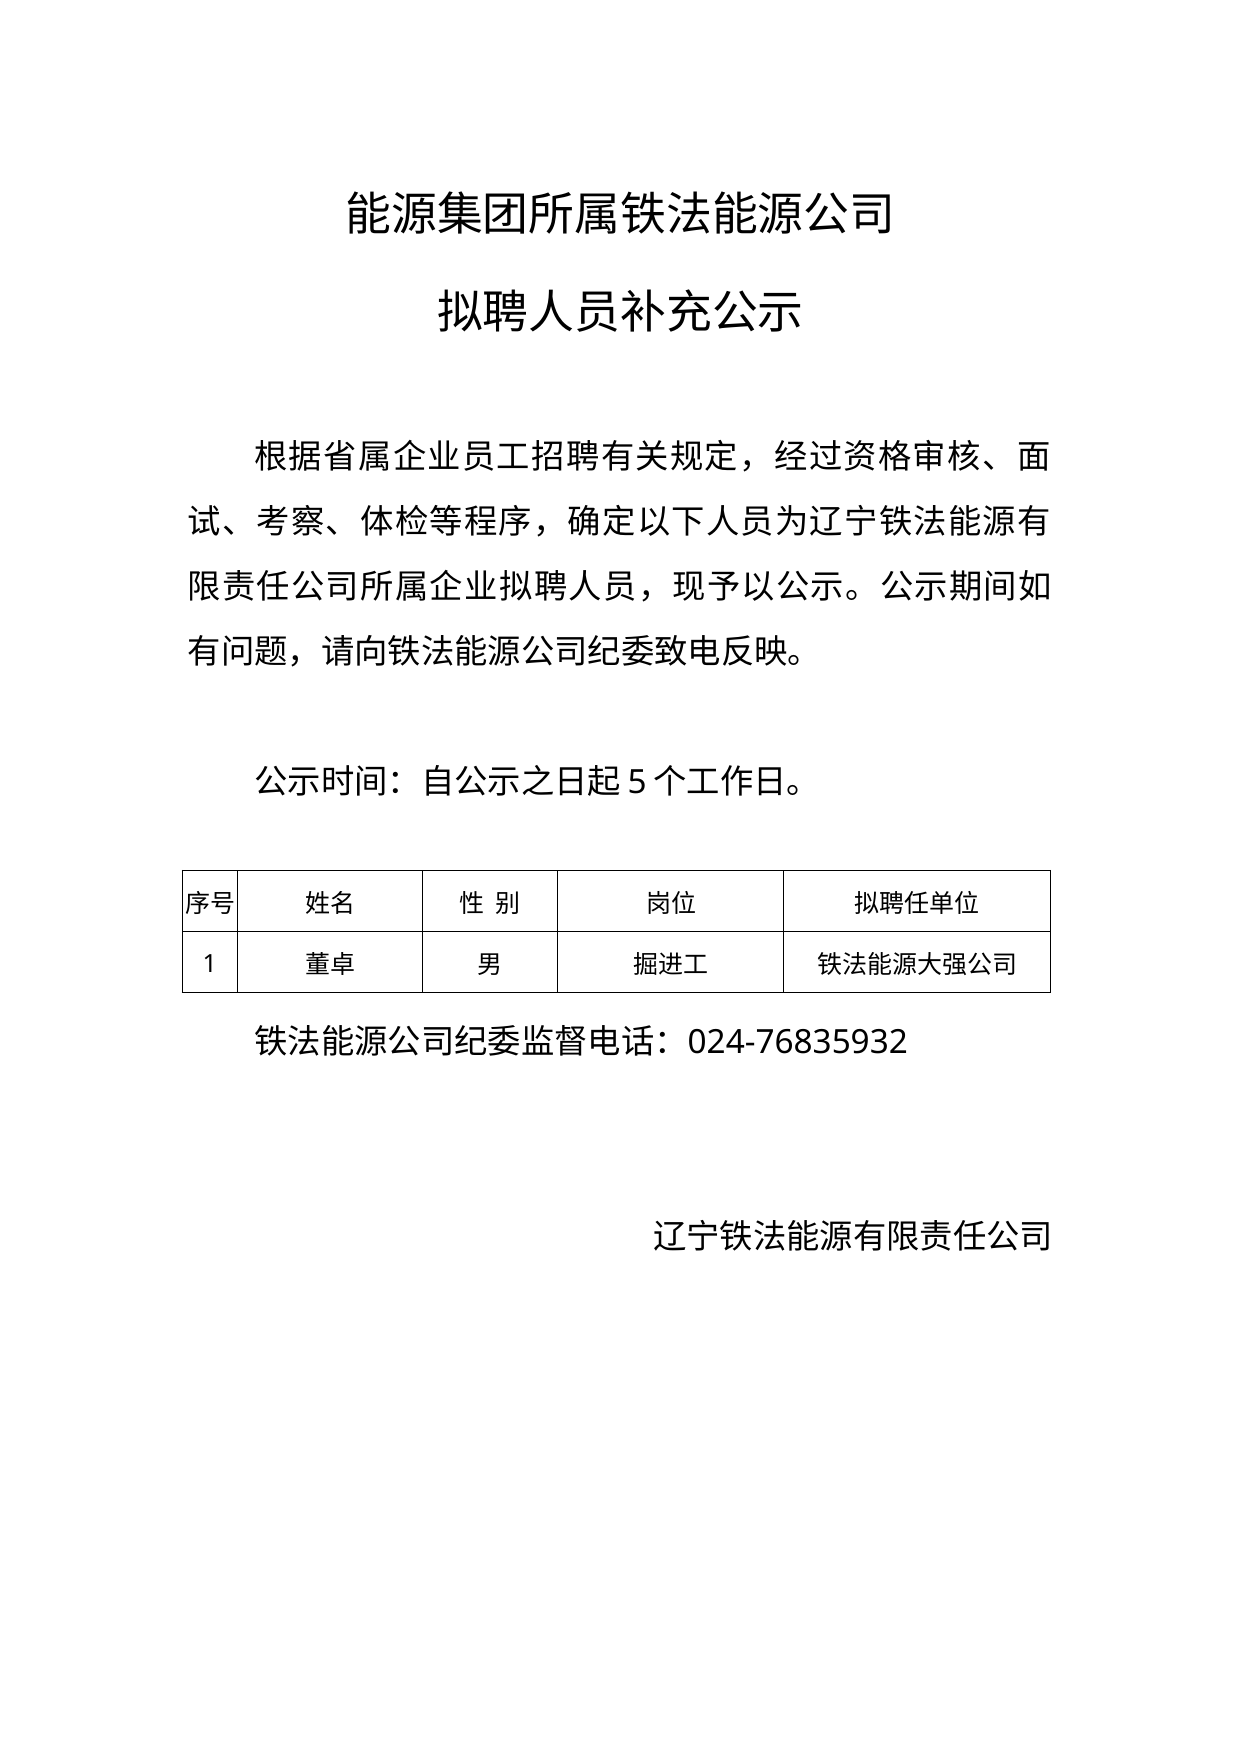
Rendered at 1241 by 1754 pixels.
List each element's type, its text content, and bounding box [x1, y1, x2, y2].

table_header 性 别 [423, 871, 557, 931]
table_cell 男 [423, 932, 557, 992]
table_cell 1 [183, 932, 237, 992]
text 铁法能源公司纪委监督电话：024-76835932 [187, 812, 1053, 1072]
table_header 拟聘任单位 [784, 871, 1050, 931]
text 拟聘人员补充公示 [187, 259, 1053, 357]
text 辽宁铁法能源有限责任公司 [187, 1202, 1053, 1267]
table_cell 铁法能源大强公司 [784, 932, 1050, 992]
text 能源集团所属铁法能源公司 [187, 162, 1053, 259]
table_cell 董卓 [238, 932, 422, 992]
table_cell 掘进工 [558, 932, 783, 992]
text 公示时间：自公示之日起5个工作日。 [187, 747, 1053, 812]
table_header 姓名 [238, 871, 422, 931]
table_header 岗位 [558, 871, 783, 931]
table_header 序号 [183, 871, 237, 931]
text 根据省属企业员工招聘有关规定，经过资格审核、面试、考察、体检等程序，确定以下人员为辽宁铁法能源有限责任公司所属企业拟聘人员，现予以公示。公示期间如有问题，请向铁法能源公司纪委致电反映。 [187, 422, 1053, 682]
